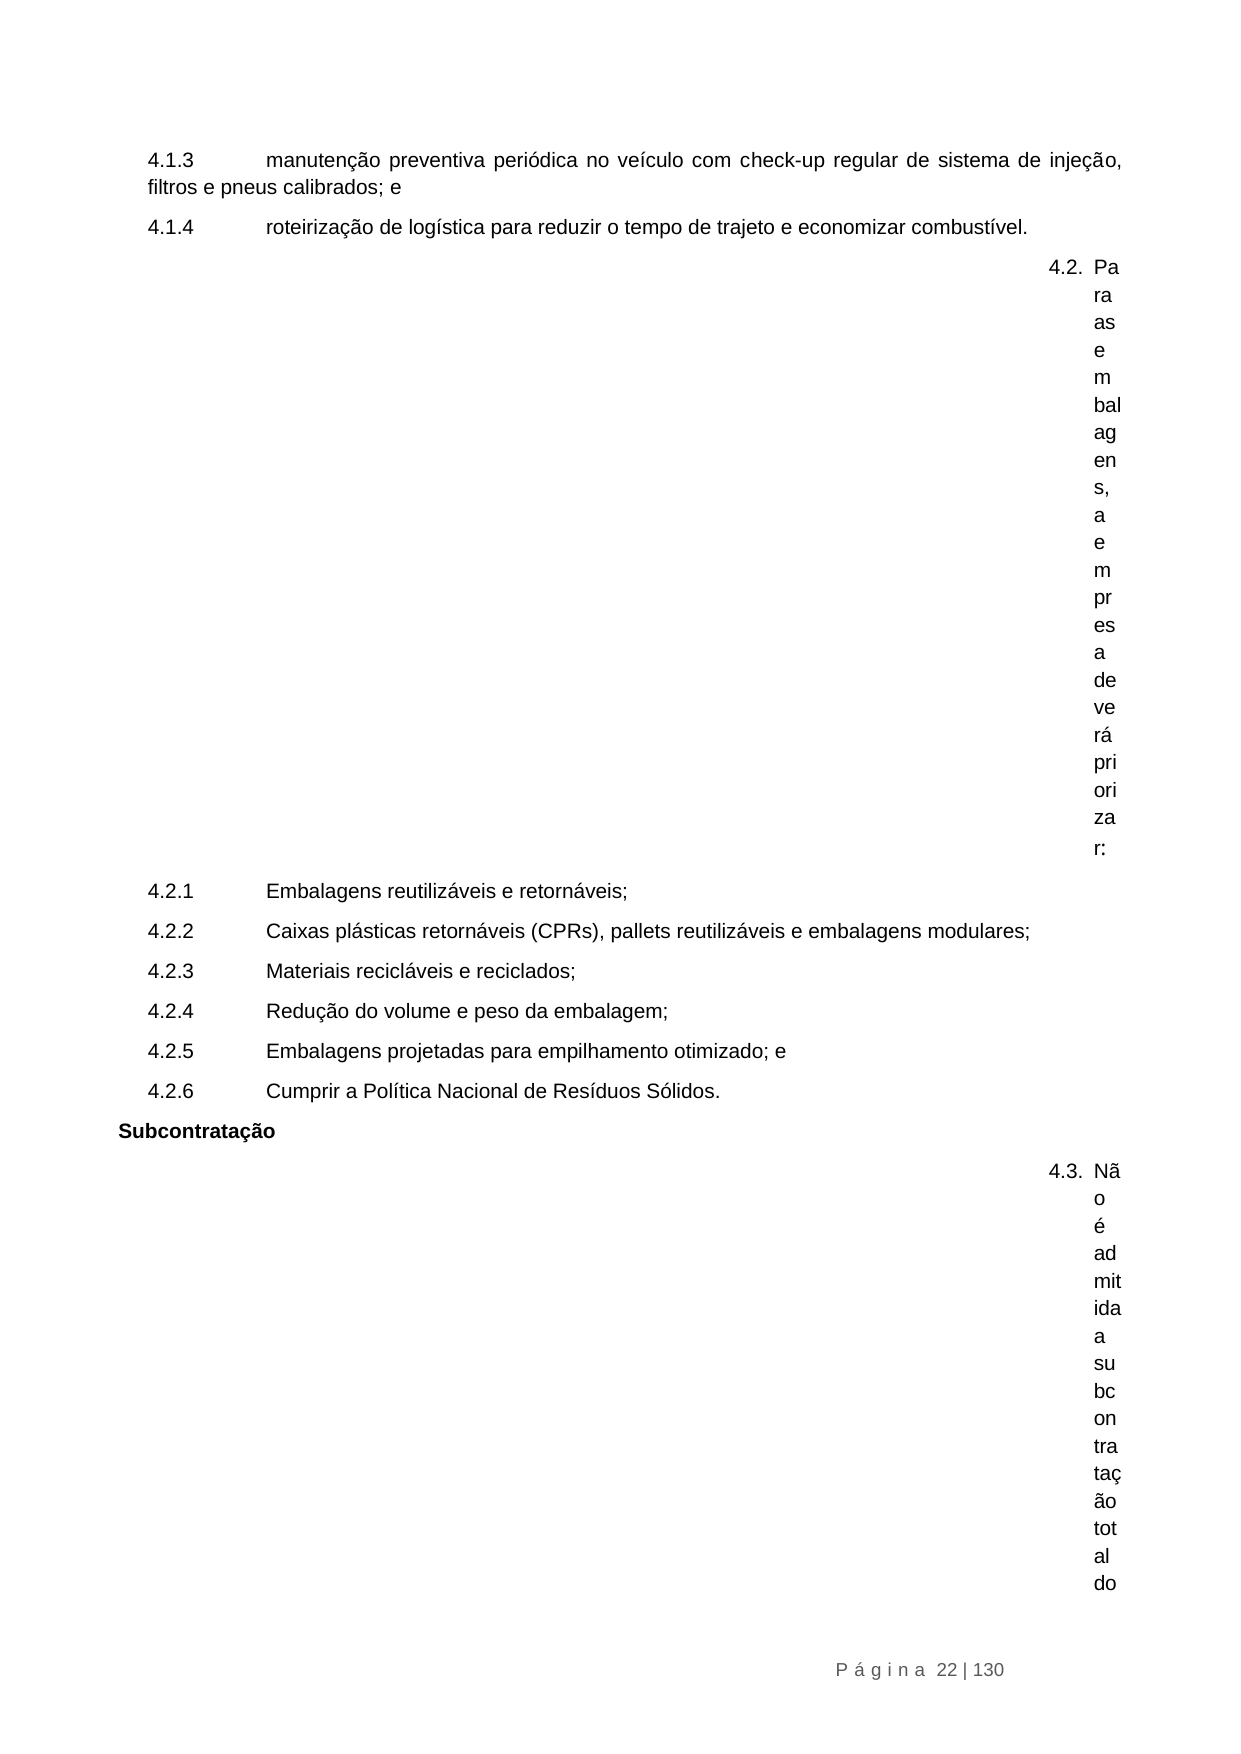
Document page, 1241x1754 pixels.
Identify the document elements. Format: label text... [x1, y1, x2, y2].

text Materiais recicláveis e reciclados; [148, 958, 1122, 982]
text manutenção preventiva periódica no veículo com check-up regular de sistema de injeção, filtros e pneus calibrados; e [148, 148, 1122, 199]
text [1048, 1158, 1122, 1595]
text Embalagens reutilizáveis e retornáveis; [148, 878, 1122, 902]
text Caixas plásticas retornáveis (CPRs), pallets reutilizáveis e embalagens modulares; [148, 918, 1122, 942]
text Redução do volume e peso da embalagem; [148, 998, 1122, 1022]
text Para as embalagens, a empresa deverá priorizar: [1048, 255, 1122, 862]
text roteirização de logística para reduzir o tempo de trajeto e economizar combustível. [148, 215, 1122, 239]
text Cumprir a Política Nacional de Resíduos Sólidos. [148, 1078, 1122, 1102]
text Embalagens projetadas para empilhamento otimizado; e [148, 1038, 1122, 1062]
list Subcontratação [118, 1118, 1122, 1142]
